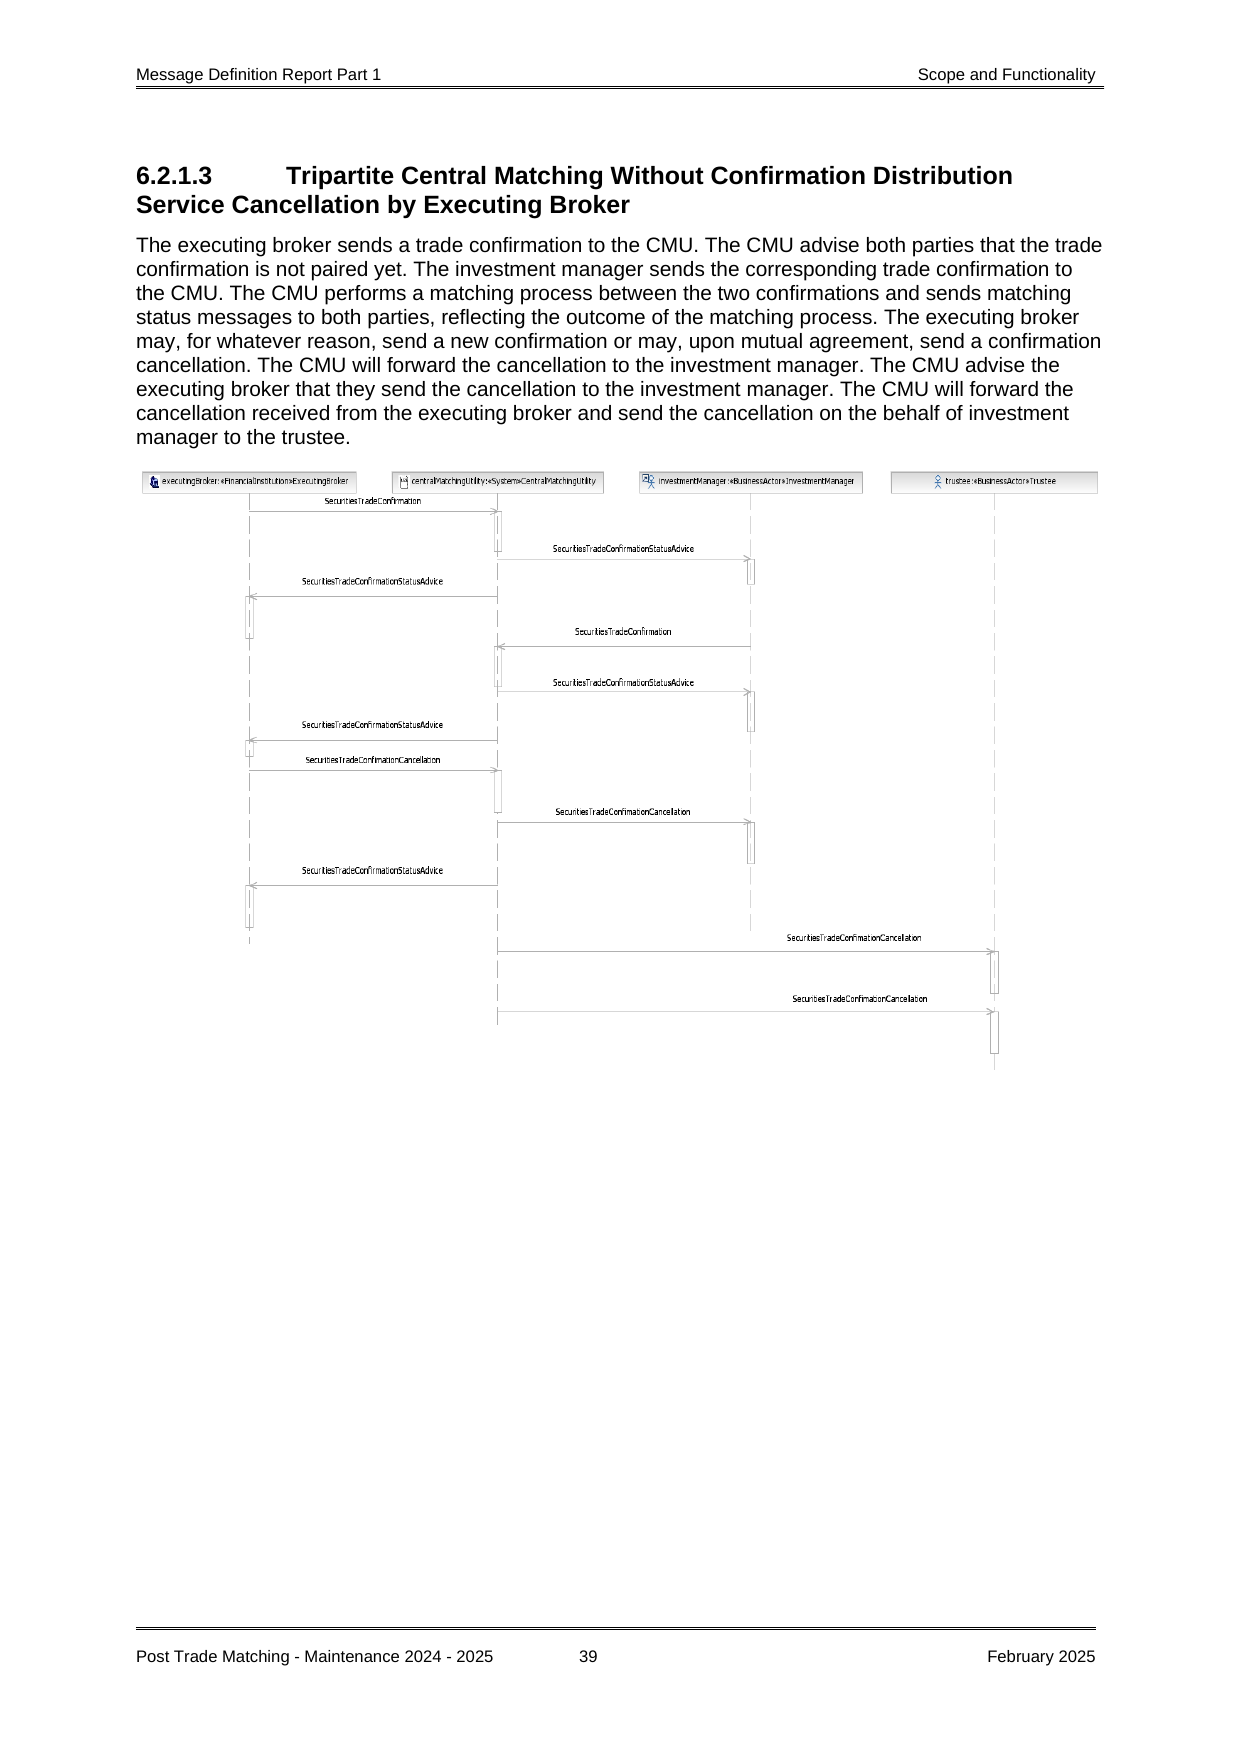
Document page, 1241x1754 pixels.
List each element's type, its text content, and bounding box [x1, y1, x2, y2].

picture [135, 463, 1105, 1077]
subtitle Tripartite Central Matching Without Confirmation Distribution Service Cancellation by Executing Broker [136, 161, 1104, 219]
text The executing broker sends a trade confirmation to the CMU. The CMU advise both parties that the trade confirmation is not paired yet. The investment manager sends the corresponding trade confirmation to the CMU. The CMU performs a matching process between the two confirmations and sends matching status messages to both parties, reflecting the outcome of the matching process. The executing broker may, for whatever reason, send a new confirmation or may, upon mutual agreement, send a confirmation cancellation. The CMU will forward the cancellation to the investment manager. The CMU advise the executing broker that they send the cancellation to the investment manager. The CMU will forward the cancellation received from the executing broker and send the cancellation on the behalf of investment manager to the trustee. [136, 233, 1104, 449]
